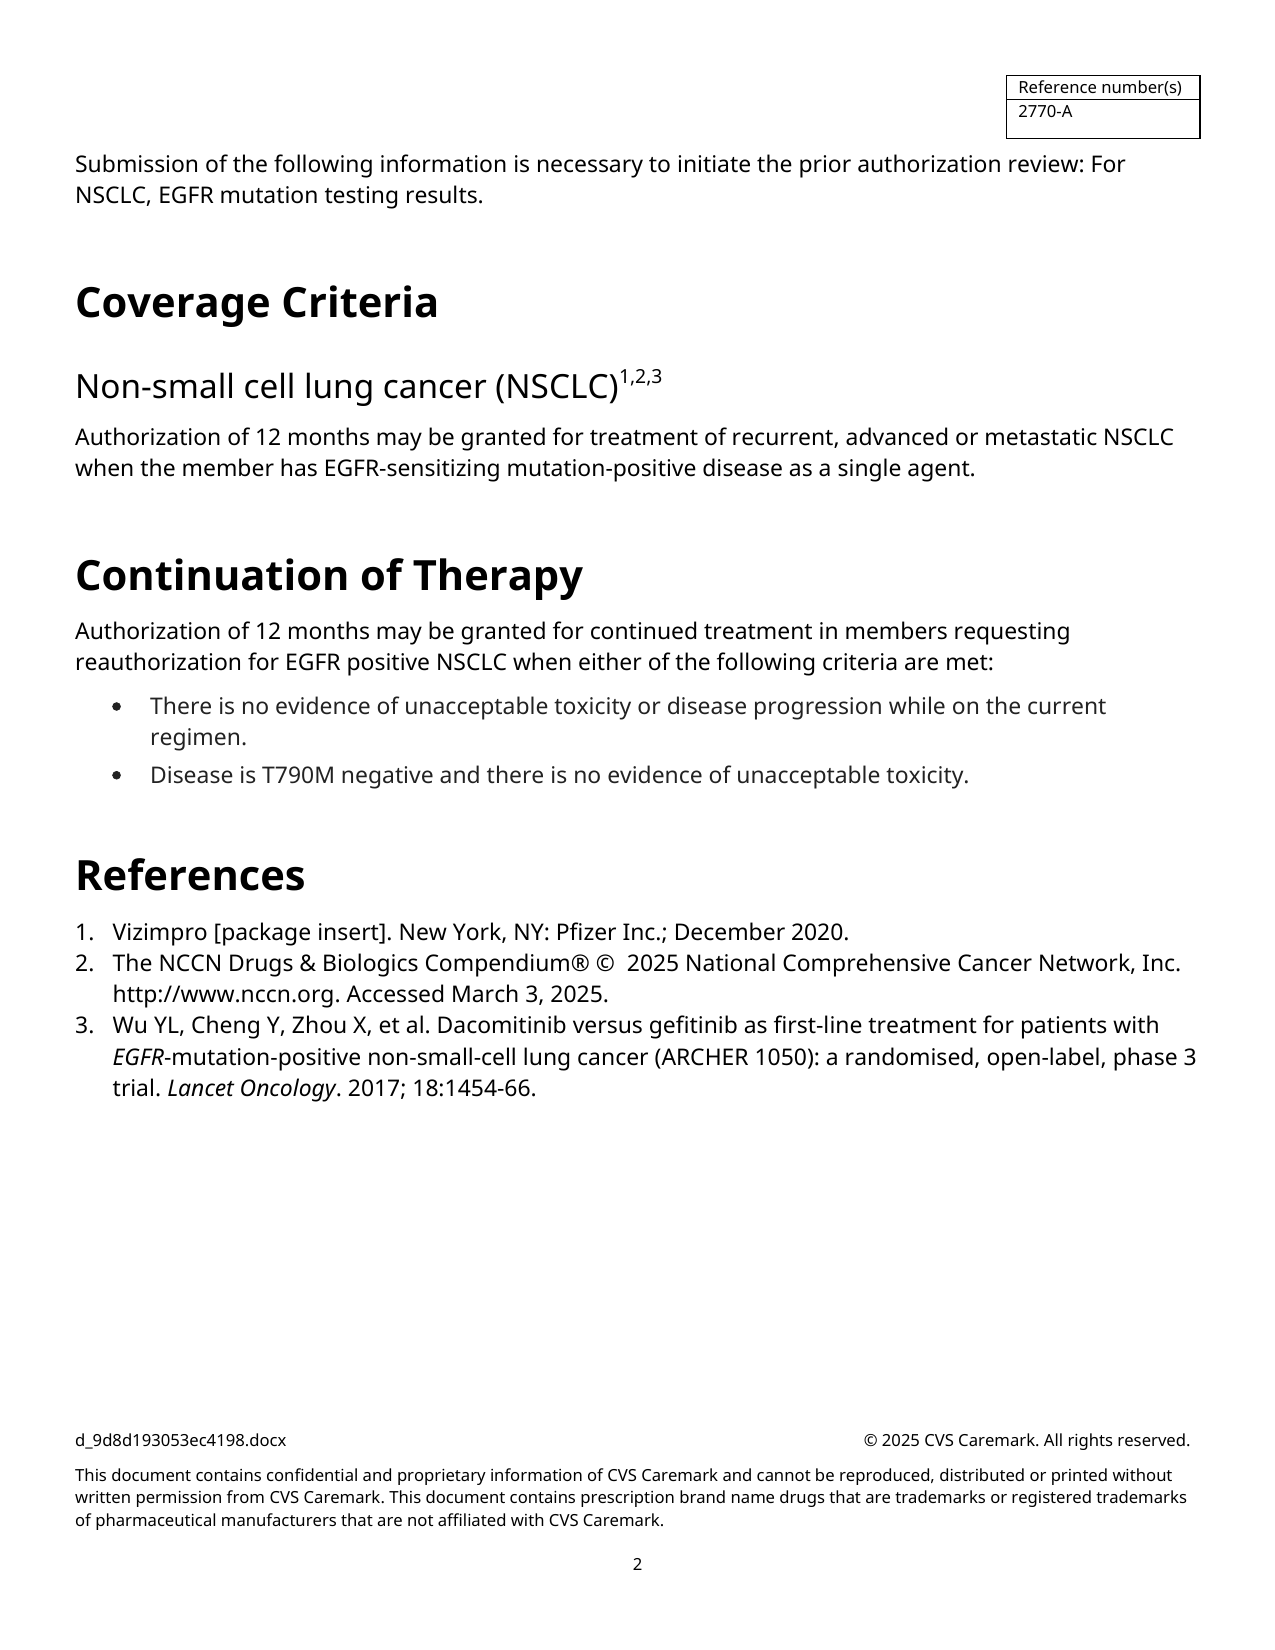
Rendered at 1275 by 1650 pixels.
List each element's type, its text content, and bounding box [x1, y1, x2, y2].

text Authorization of 12 months may be granted for treatment of recurrent, advanced or metastatic NSCLC when the member has EGFR-sensitizing mutation-positive disease as a single agent. [75, 421, 1200, 483]
text Wu YL, Cheng Y, Zhou X, et al. Dacomitinib versus gefitinib as first-line treatment for patients with EGFR-mutation-positive non-small-cell lung cancer (ARCHER 1050): a randomised, open-label, phase 3 trial. Lancet Oncology. 2017; 18:1454-66. [75, 1009, 1200, 1103]
text The NCCN Drugs & Biologics Compendium® © 2025 National Comprehensive Cancer Network, Inc. http://www.nccn.org. Accessed March 3, 2025. [75, 947, 1200, 1009]
text Submission of the following information is necessary to initiate the prior authorization review: For NSCLC, EGFR mutation testing results. [75, 148, 1200, 210]
subtitle Non-small cell lung cancer (NSCLC)1,2,3 [75, 363, 1200, 408]
text Vizimpro [package insert]. New York, NY: Pfizer Inc.; December 2020. [75, 916, 1200, 947]
subtitle References [75, 846, 1200, 903]
list There is no evidence of unacceptable toxicity or disease progression while on the current regimen. [112, 690, 1161, 752]
list Disease is T790M negative and there is no evidence of unacceptable toxicity. [112, 759, 1161, 790]
text Authorization of 12 months may be granted for continued treatment in members requesting reauthorization for EGFR positive NSCLC when either of the following criteria are met: [75, 615, 1200, 677]
subtitle Continuation of Therapy [75, 546, 1200, 602]
subtitle Coverage Criteria [75, 273, 1200, 329]
